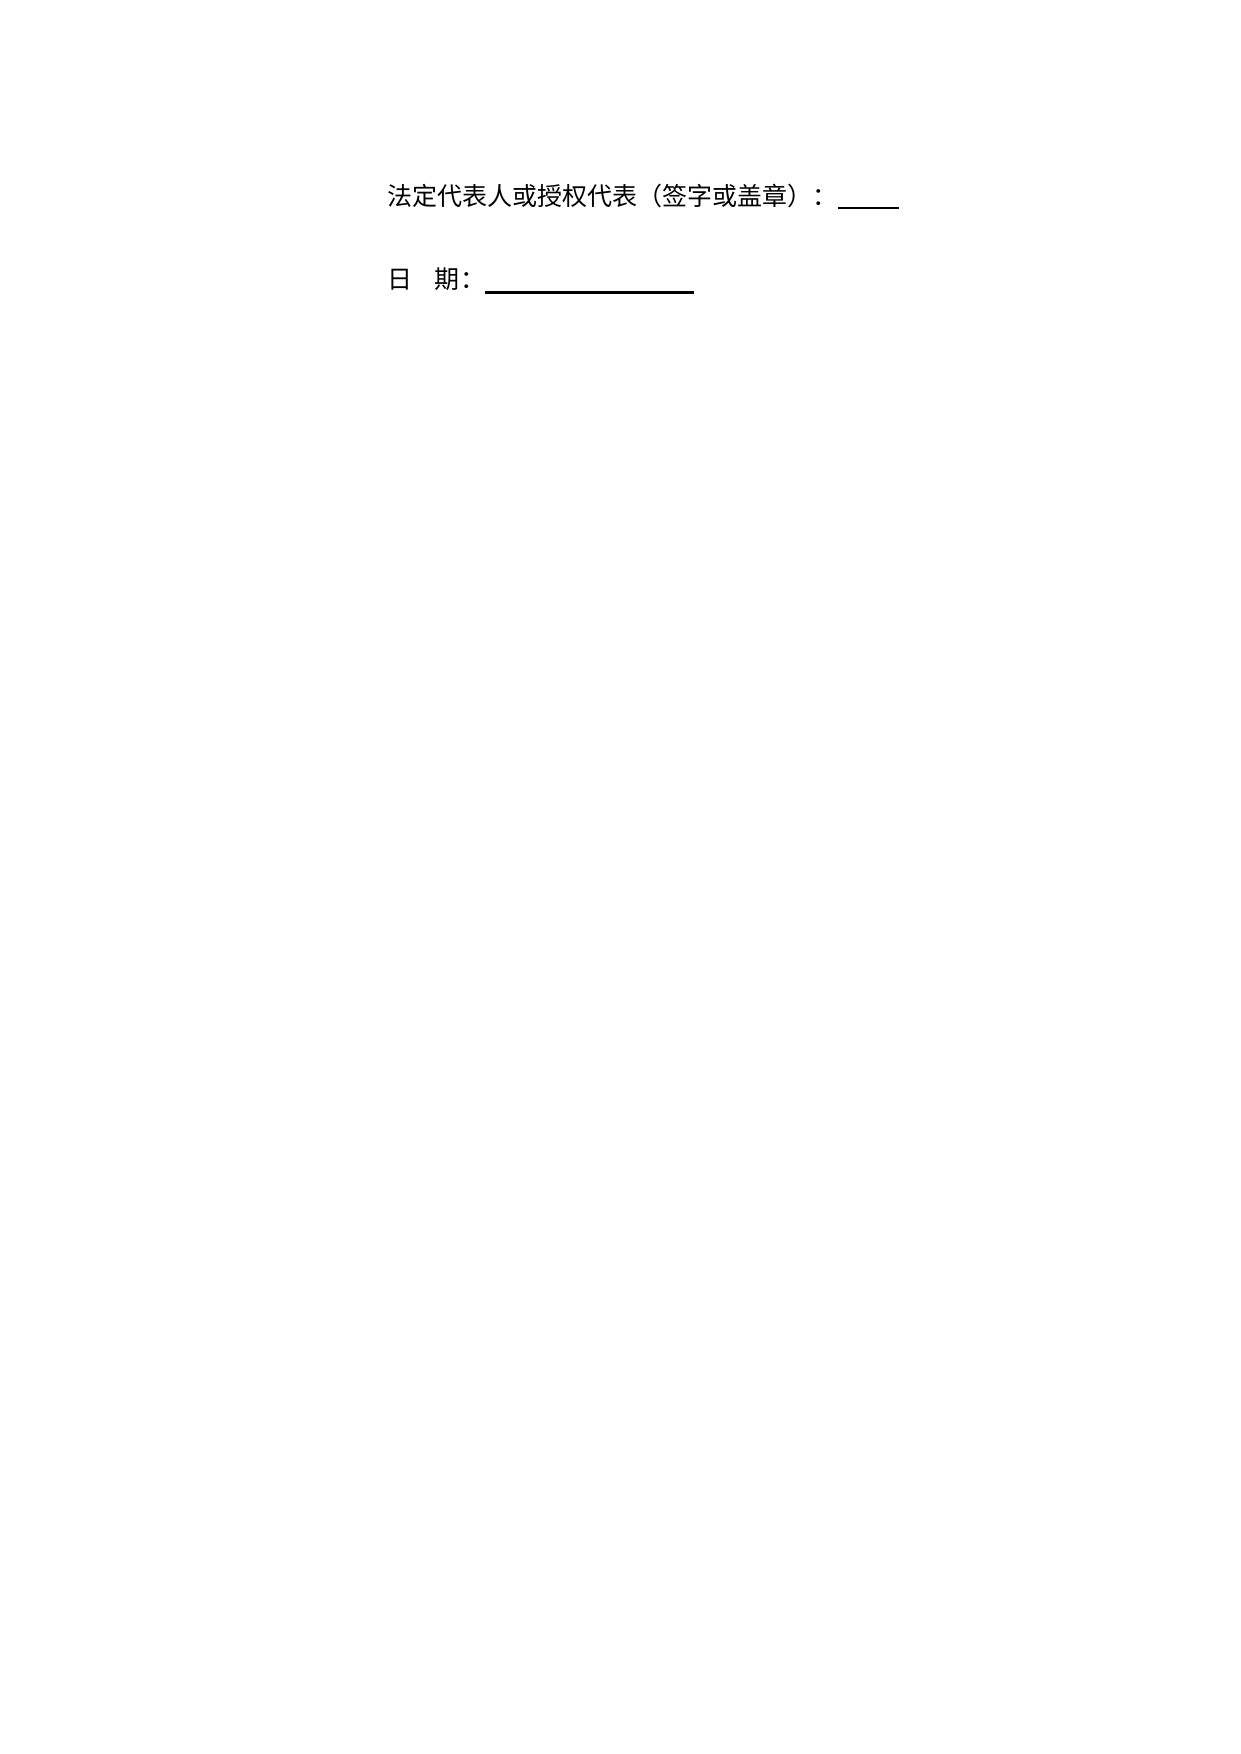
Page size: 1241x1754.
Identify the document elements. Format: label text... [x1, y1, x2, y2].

text 日 期： [187, 245, 1053, 310]
text 法定代表人或授权代表（签字或盖章）： [187, 162, 1053, 227]
